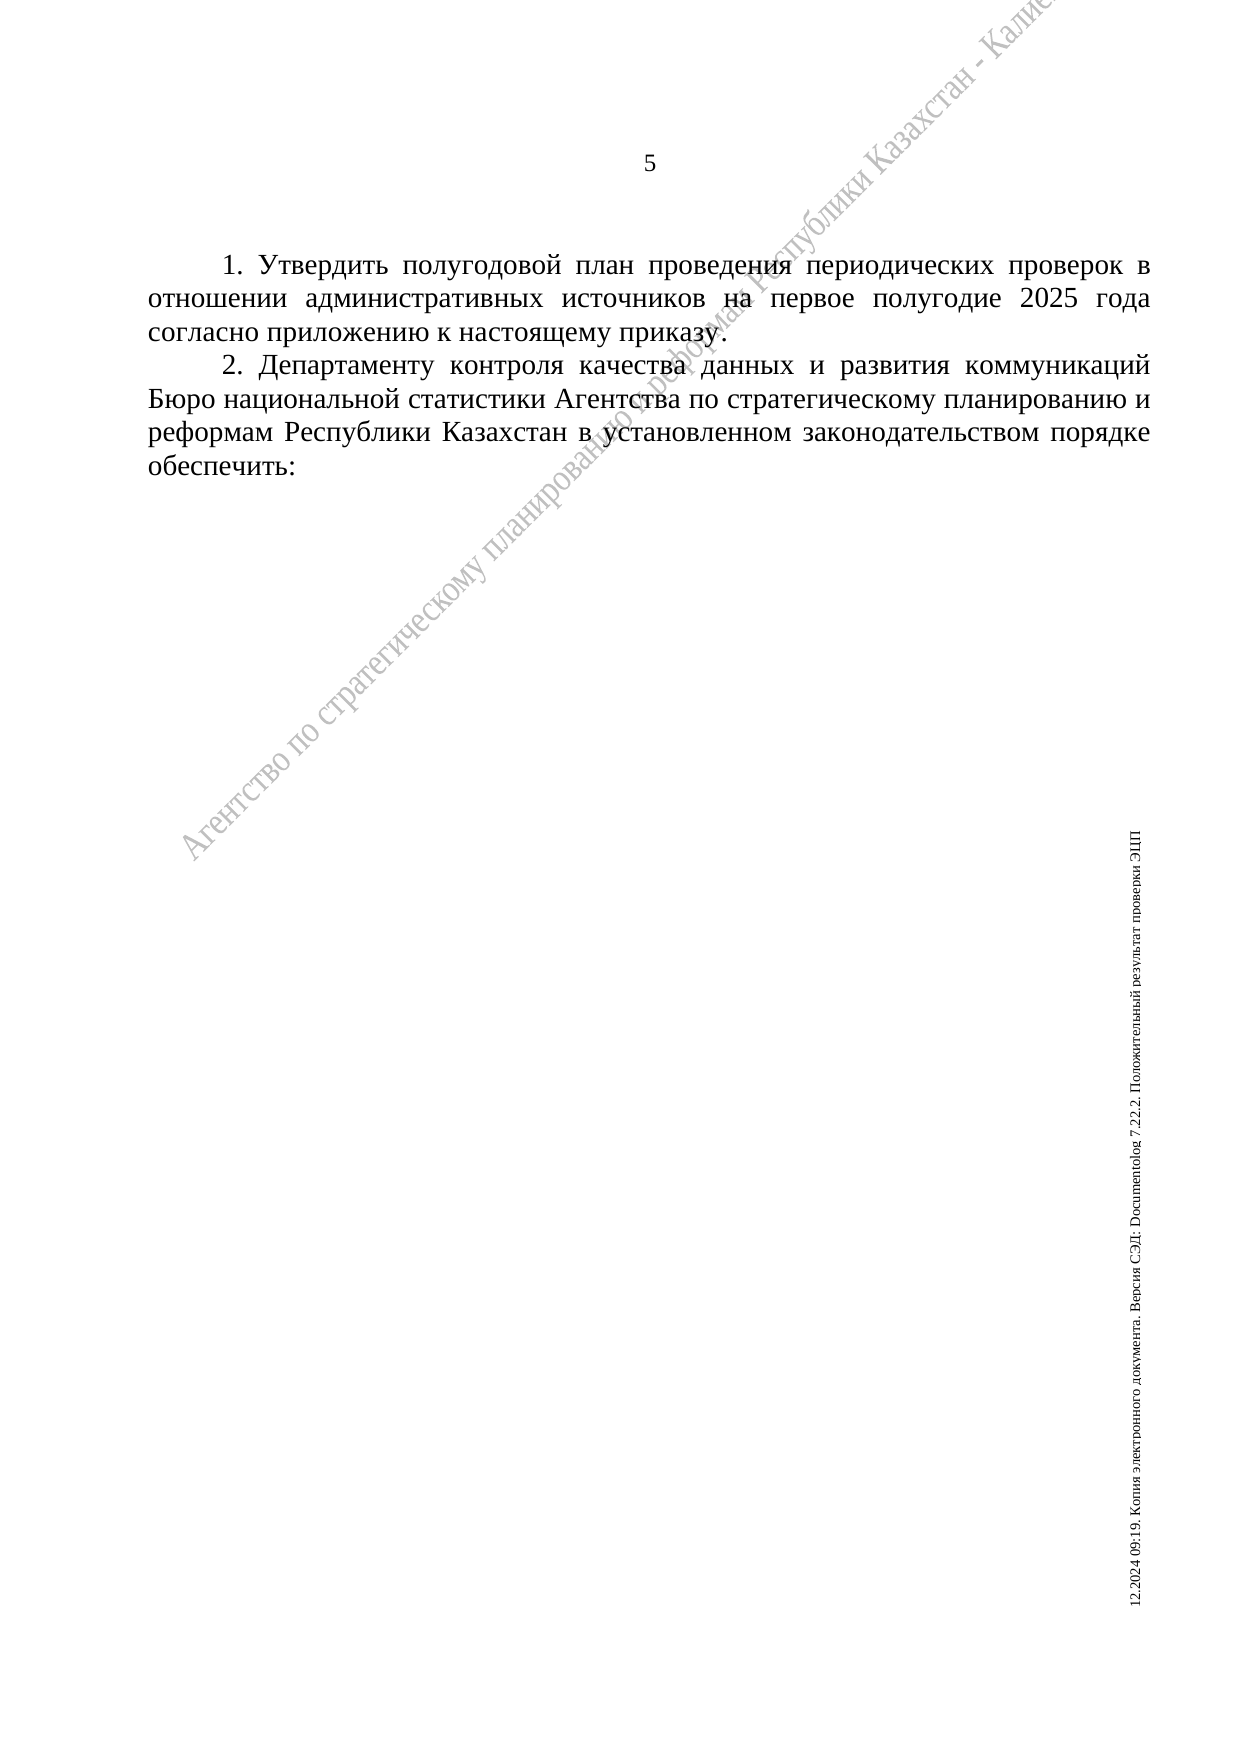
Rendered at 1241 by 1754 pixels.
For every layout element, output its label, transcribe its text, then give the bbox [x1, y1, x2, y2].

text 2. Департаменту контроля качества данных и развития коммуникаций Бюро национальной статистики Агентства по стратегическому планированию и реформам Республики Казахстан в установленном законодательством порядке обеспечить: [148, 347, 1152, 482]
text 1. Утвердить полугодовой план проведения периодических проверок в отношении административных источников на первое полугодие 2025 года согласно приложению к настоящему приказу. [148, 247, 1152, 347]
